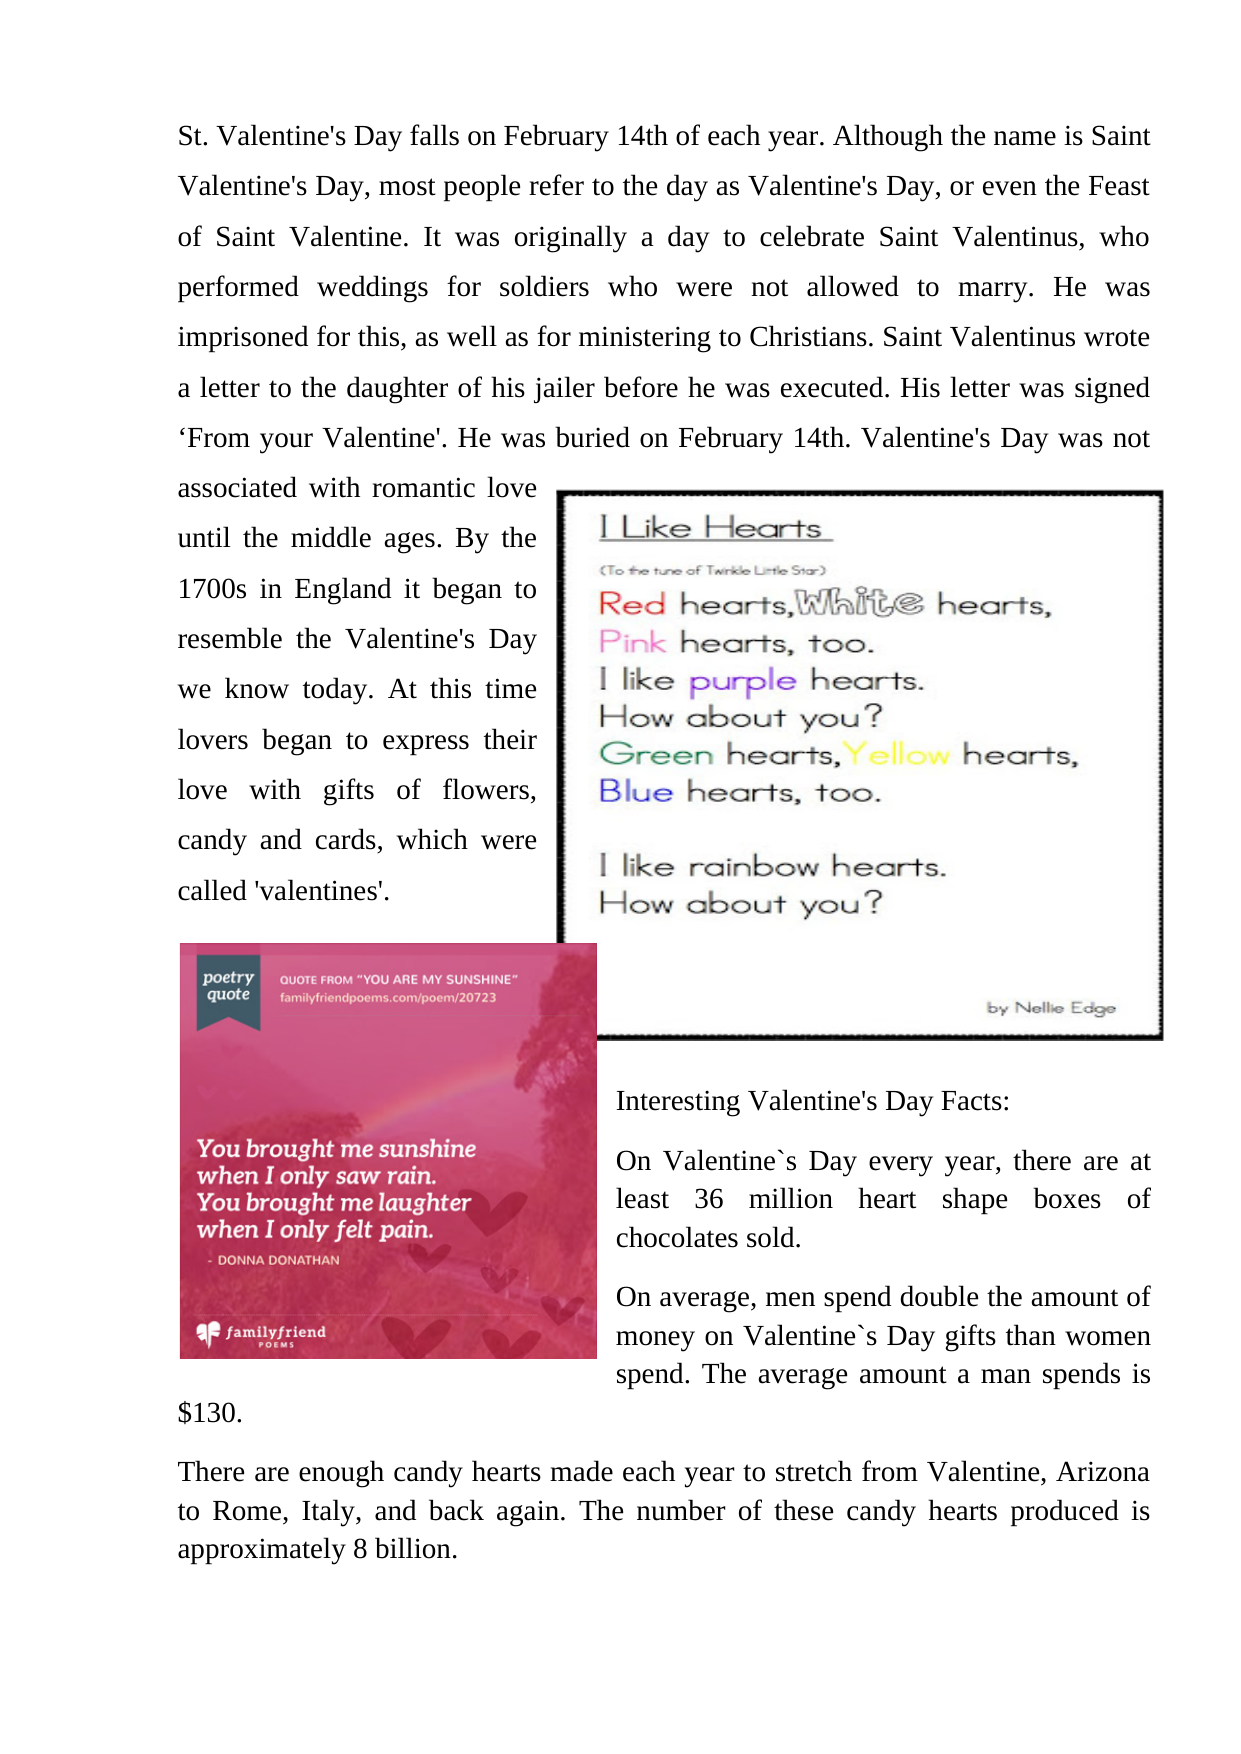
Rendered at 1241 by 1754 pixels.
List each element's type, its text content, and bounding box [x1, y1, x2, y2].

text On Valentine`s Day every year, there are at least 36 million heart shape boxes of chocolates sold. [597, 1143, 1152, 1253]
text Interesting Valentine's Day Facts: [597, 1041, 1152, 1117]
text On average, men spend double the amount of money on Valentine`s Day gifts than women spend. The average amount a man spends is $130. [177, 1279, 1152, 1428]
text St. Valentine's Day falls on February 14th of each year. Although the name is Saint Valentine's Day, most people refer to the day as Valentine's Day, or even the Feast of Saint Valentine. It was originally a day to celebrate Saint Valentinus, who performed weddings for soldiers who were not allowed to marry. He was imprisoned for this, as well as for ministering to Christians. Saint Valentinus wrote a letter to the daughter of his jailer before he was executed. His letter was signed ‘From your Valentine'. He was buried on February 14th. Valentine's Day was not associated with romantic love until the middle ages. By the 1700s in England it began to resemble the Valentine's Day we know today. At this time lovers began to express their love with gifts of flowers, candy and cards, which were called 'valentines'. [177, 118, 1152, 906]
picture [179, 489, 1168, 1359]
text There are enough candy hearts made each year to stretch from Valentine, Arizona to Rome, Italy, and back again. The number of these candy hearts produced is approximately 8 billion. [177, 1454, 1152, 1565]
